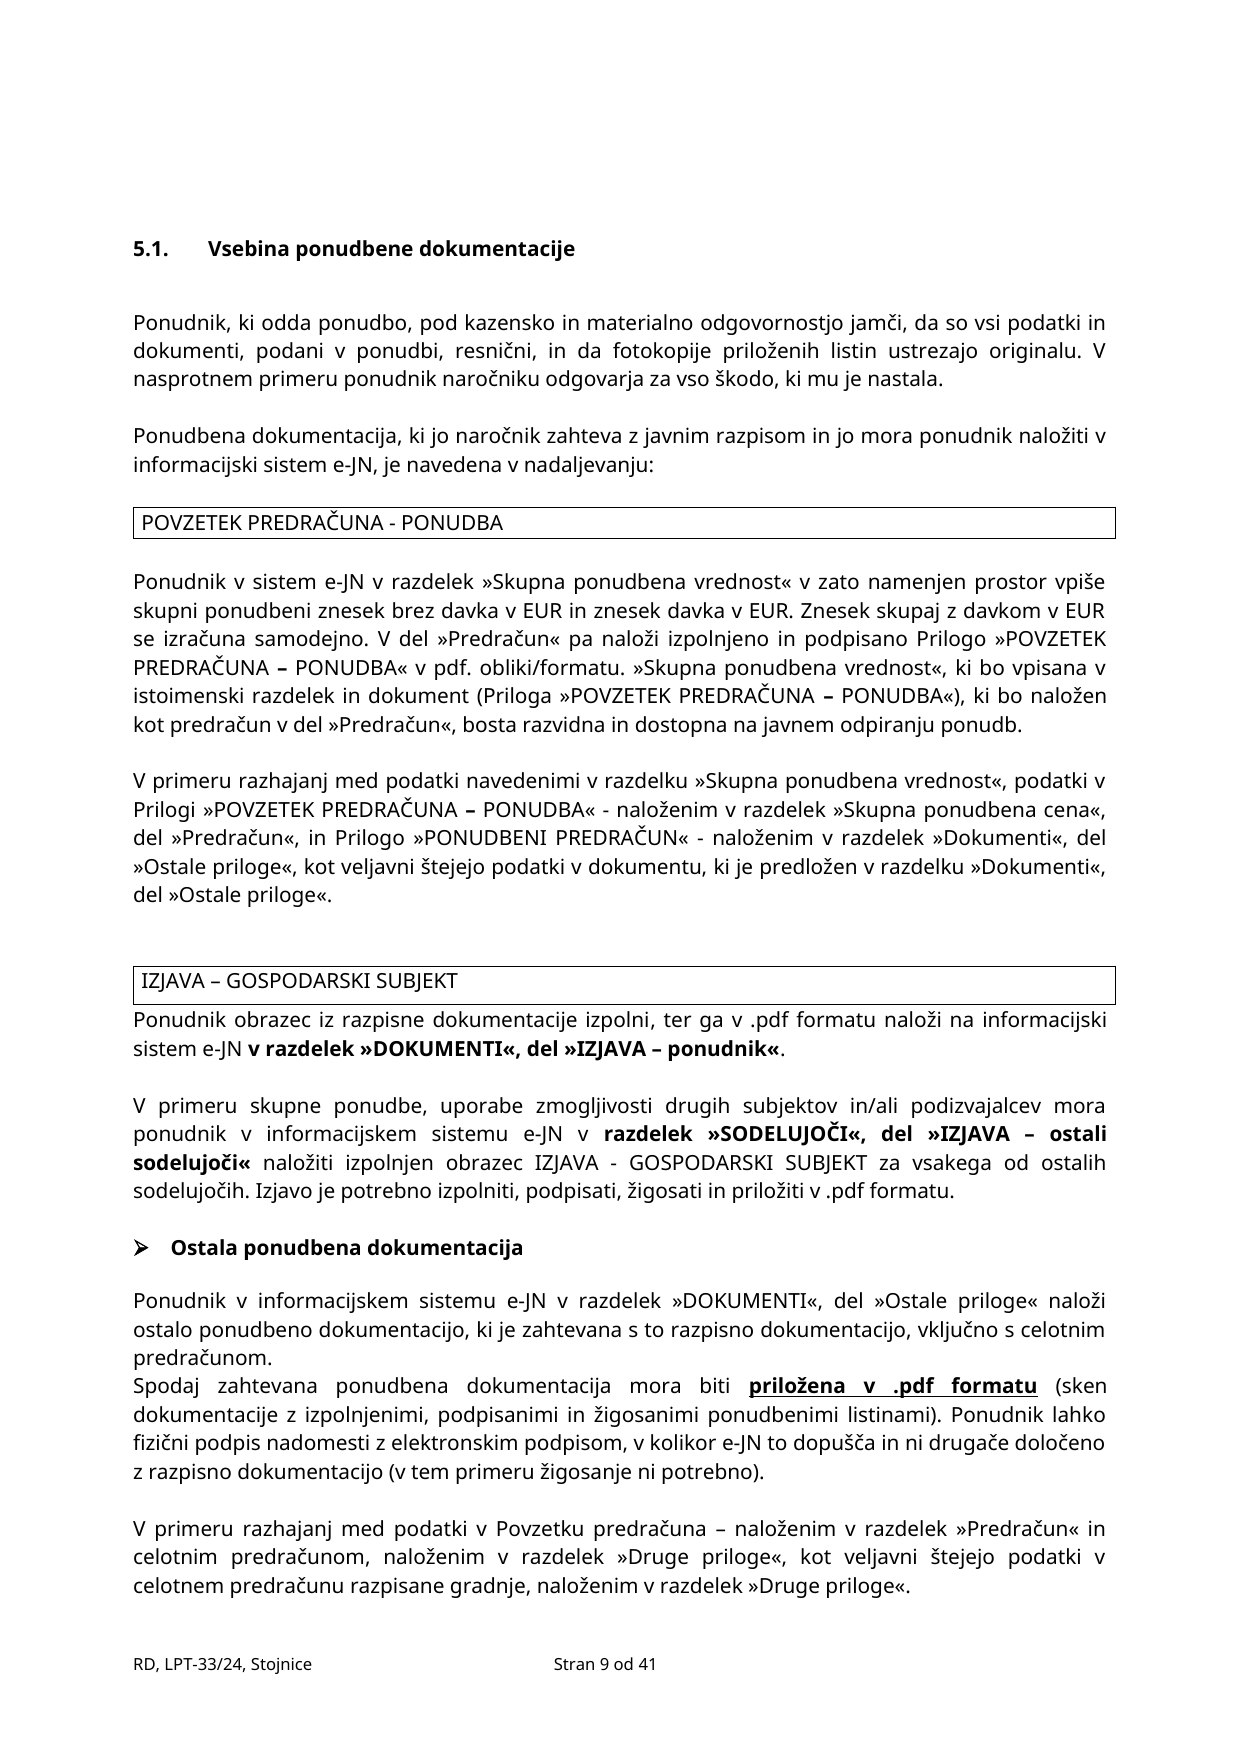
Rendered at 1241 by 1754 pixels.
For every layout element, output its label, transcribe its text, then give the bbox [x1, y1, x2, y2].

table_header IZJAVA – GOSPODARSKI SUBJEKT [134, 967, 1115, 1004]
text Ponudnik v sistem e-JN v razdelek »Skupna ponudbena vrednost« v zato namenjen prostor vpiše skupni ponudbeni znesek brez davka v EUR in znesek davka v EUR. Znesek skupaj z davkom v EUR se izračuna samodejno. V del »Predračun« pa naloži izpolnjeno in podpisano Prilogo »POVZETEK PREDRAČUNA – PONUDBA« v pdf. obliki/formatu. »Skupna ponudbena vrednost«, ki bo vpisana v istoimenski razdelek in dokument (Priloga »POVZETEK PREDRAČUNA – PONUDBA«), ki bo naložen kot predračun v del »Predračun«, bosta razvidna in dostopna na javnem odpiranju ponudb. [133, 567, 1107, 738]
text Spodaj zahtevana ponudbena dokumentacija mora biti priložena v .pdf formatu (sken dokumentacije z izpolnjenimi, podpisanimi in žigosanimi ponudbenimi listinami). Ponudnik lahko fizični podpis nadomesti z elektronskim podpisom, v kolikor e-JN to dopušča in ni drugače določeno z razpisno dokumentacijo (v tem primeru žigosanje ni potrebno). [133, 1372, 1107, 1485]
text Ponudnik obrazec iz razpisne dokumentacije izpolni, ter ga v .pdf formatu naloži na informacijski sistem e-JN v razdelek »DOKUMENTI«, del »IZJAVA – ponudnik«. [133, 1005, 1107, 1062]
text V primeru skupne ponudbe, uporabe zmogljivosti drugih subjektov in/ali podizvajalcev mora ponudnik v informacijskem sistemu e-JN v razdelek »SODELUJOČI«, del »IZJAVA – ostali sodelujoči« naložiti izpolnjen obrazec IZJAVA - GOSPODARSKI SUBJEKT za vsakega od ostalih sodelujočih. Izjavo je potrebno izpolniti, podpisati, žigosati in priložiti v .pdf formatu. [133, 1091, 1107, 1204]
table_header POVZETEK PREDRAČUNA - PONUDBA [134, 508, 1115, 538]
list Vsebina ponudbene dokumentacije [133, 234, 1107, 262]
text Ponudbena dokumentacija, ki jo naročnik zahteva z javnim razpisom in jo mora ponudnik naložiti v informacijski sistem e-JN, je navedena v nadaljevanju: [133, 421, 1107, 478]
text V primeru razhajanj med podatki navedenimi v razdelku »Skupna ponudbena vrednost«, podatki v Prilogi »POVZETEK PREDRAČUNA – PONUDBA« - naloženim v razdelek »Skupna ponudbena cena«, del »Predračun«, in Prilogo »PONUDBENI PREDRAČUN« - naloženim v razdelek »Dokumenti«, del »Ostale priloge«, kot veljavni štejejo podatki v dokumentu, ki je predložen v razdelku »Dokumenti«, del »Ostale priloge«. [133, 767, 1107, 909]
text Ponudnik v informacijskem sistemu e-JN v razdelek »DOKUMENTI«, del »Ostale priloge« naloži ostalo ponudbeno dokumentacijo, ki je zahtevana s to razpisno dokumentacijo, vključno s celotnim predračunom. [133, 1286, 1107, 1372]
list Ostala ponudbena dokumentacija [133, 1233, 1107, 1261]
text V primeru razhajanj med podatki v Povzetku predračuna – naloženim v razdelek »Predračun« in celotnim predračunom, naloženim v razdelek »Druge priloge«, kot veljavni štejejo podatki v celotnem predračunu razpisane gradnje, naloženim v razdelek »Druge priloge«. [133, 1514, 1107, 1599]
text Ponudnik, ki odda ponudbo, pod kazensko in materialno odgovornostjo jamči, da so vsi podatki in dokumenti, podani v ponudbi, resnični, in da fotokopije priloženih listin ustrezajo originalu. V nasprotnem primeru ponudnik naročniku odgovarja za vso škodo, ki mu je nastala. [133, 308, 1107, 393]
